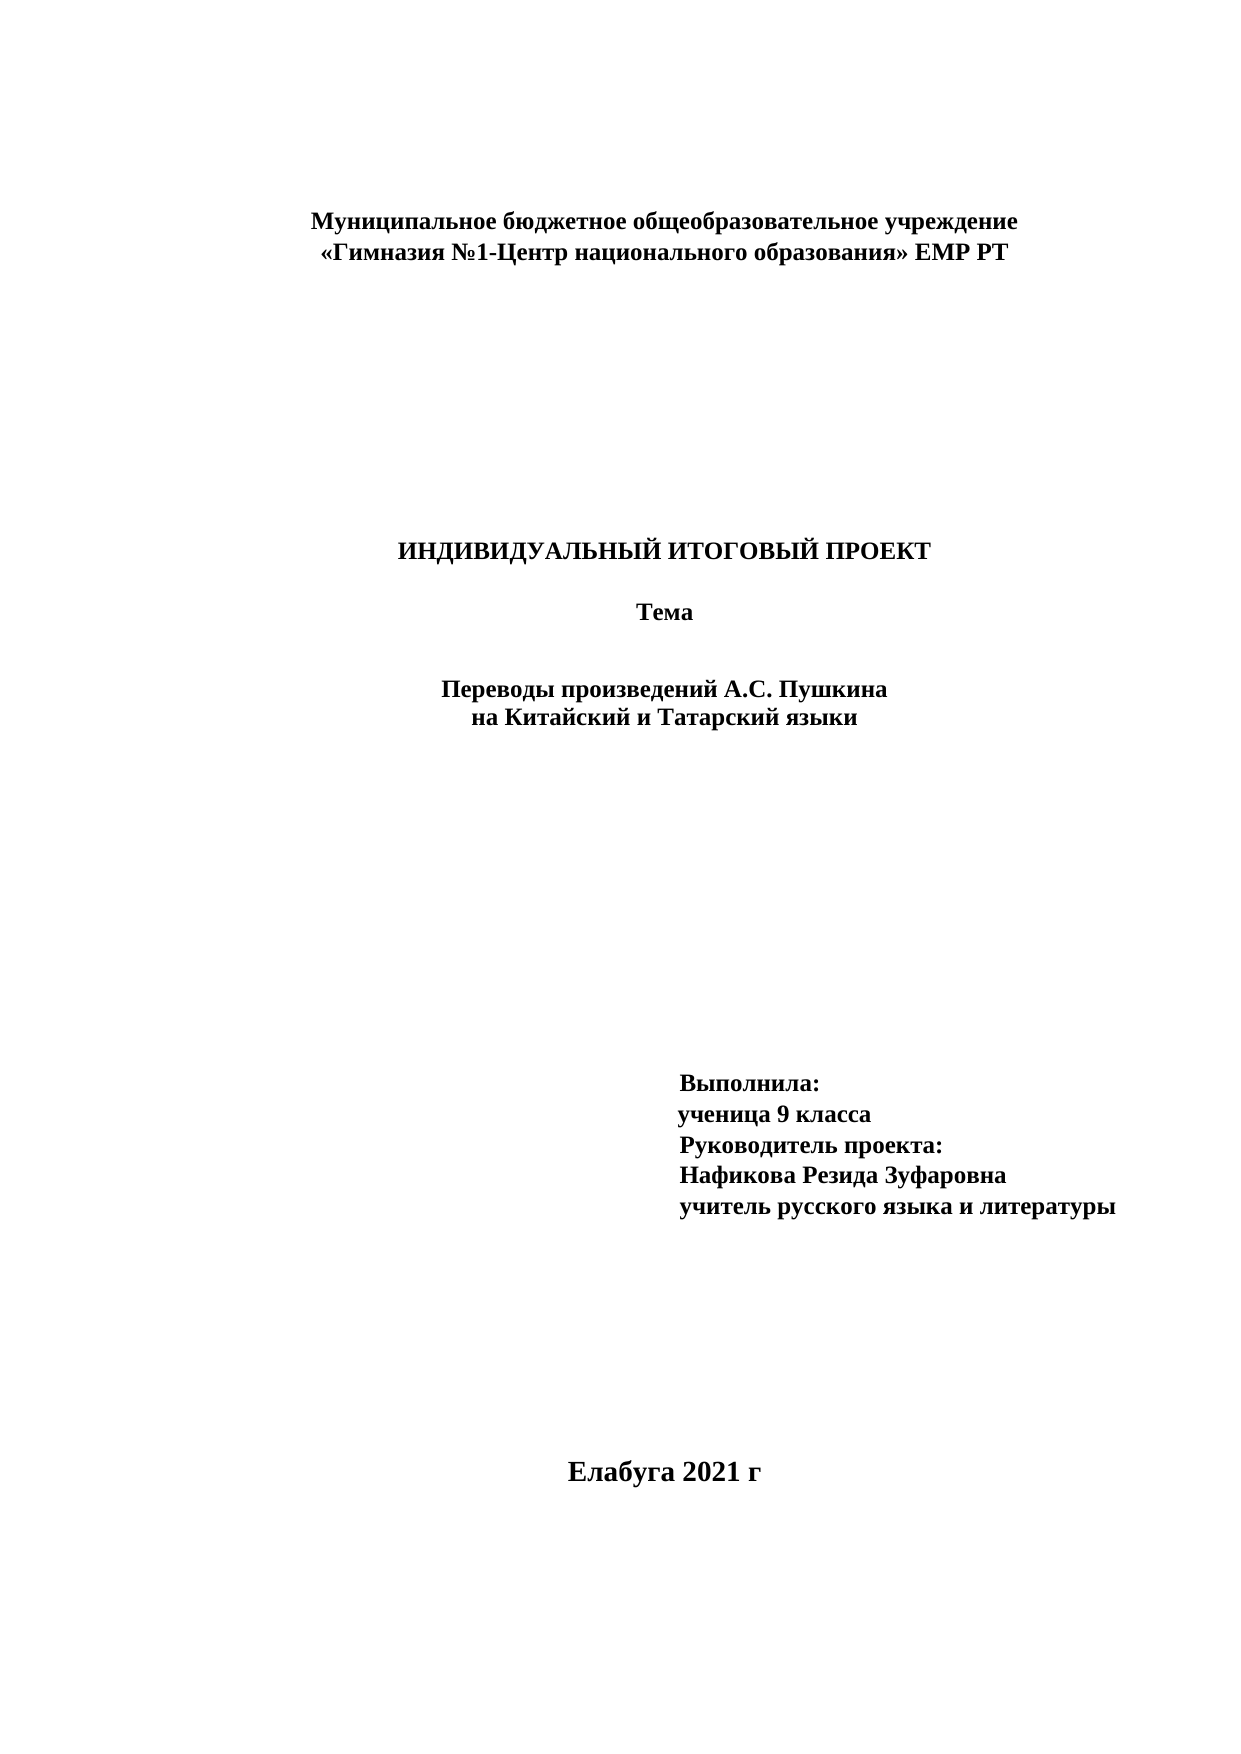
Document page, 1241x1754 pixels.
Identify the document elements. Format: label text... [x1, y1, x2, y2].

text «Гимназия №1-Центр национального образования» ЕМР РТ [177, 235, 1152, 266]
text учитель русского языка и литературы [679, 1189, 1152, 1220]
text Руководитель проекта: [679, 1128, 1152, 1158]
text Переводы произведений А.С. Пушкина [177, 674, 1152, 702]
text Тема [177, 595, 1152, 626]
text Выполнила: [679, 1067, 1152, 1097]
text на Китайский и Татарский языки [177, 702, 1152, 731]
text Елабуга 2021 г [177, 1454, 1152, 1488]
text Муниципальное бюджетное общеобразовательное учреждение [177, 204, 1152, 235]
text ученица 9 класса [177, 1097, 1152, 1128]
text ИНДИВИДУАЛЬНЫЙ ИТОГОВЫЙ ПРОЕКТ [177, 534, 1152, 564]
text Нафикова Резида Зуфаровна [679, 1158, 1152, 1189]
